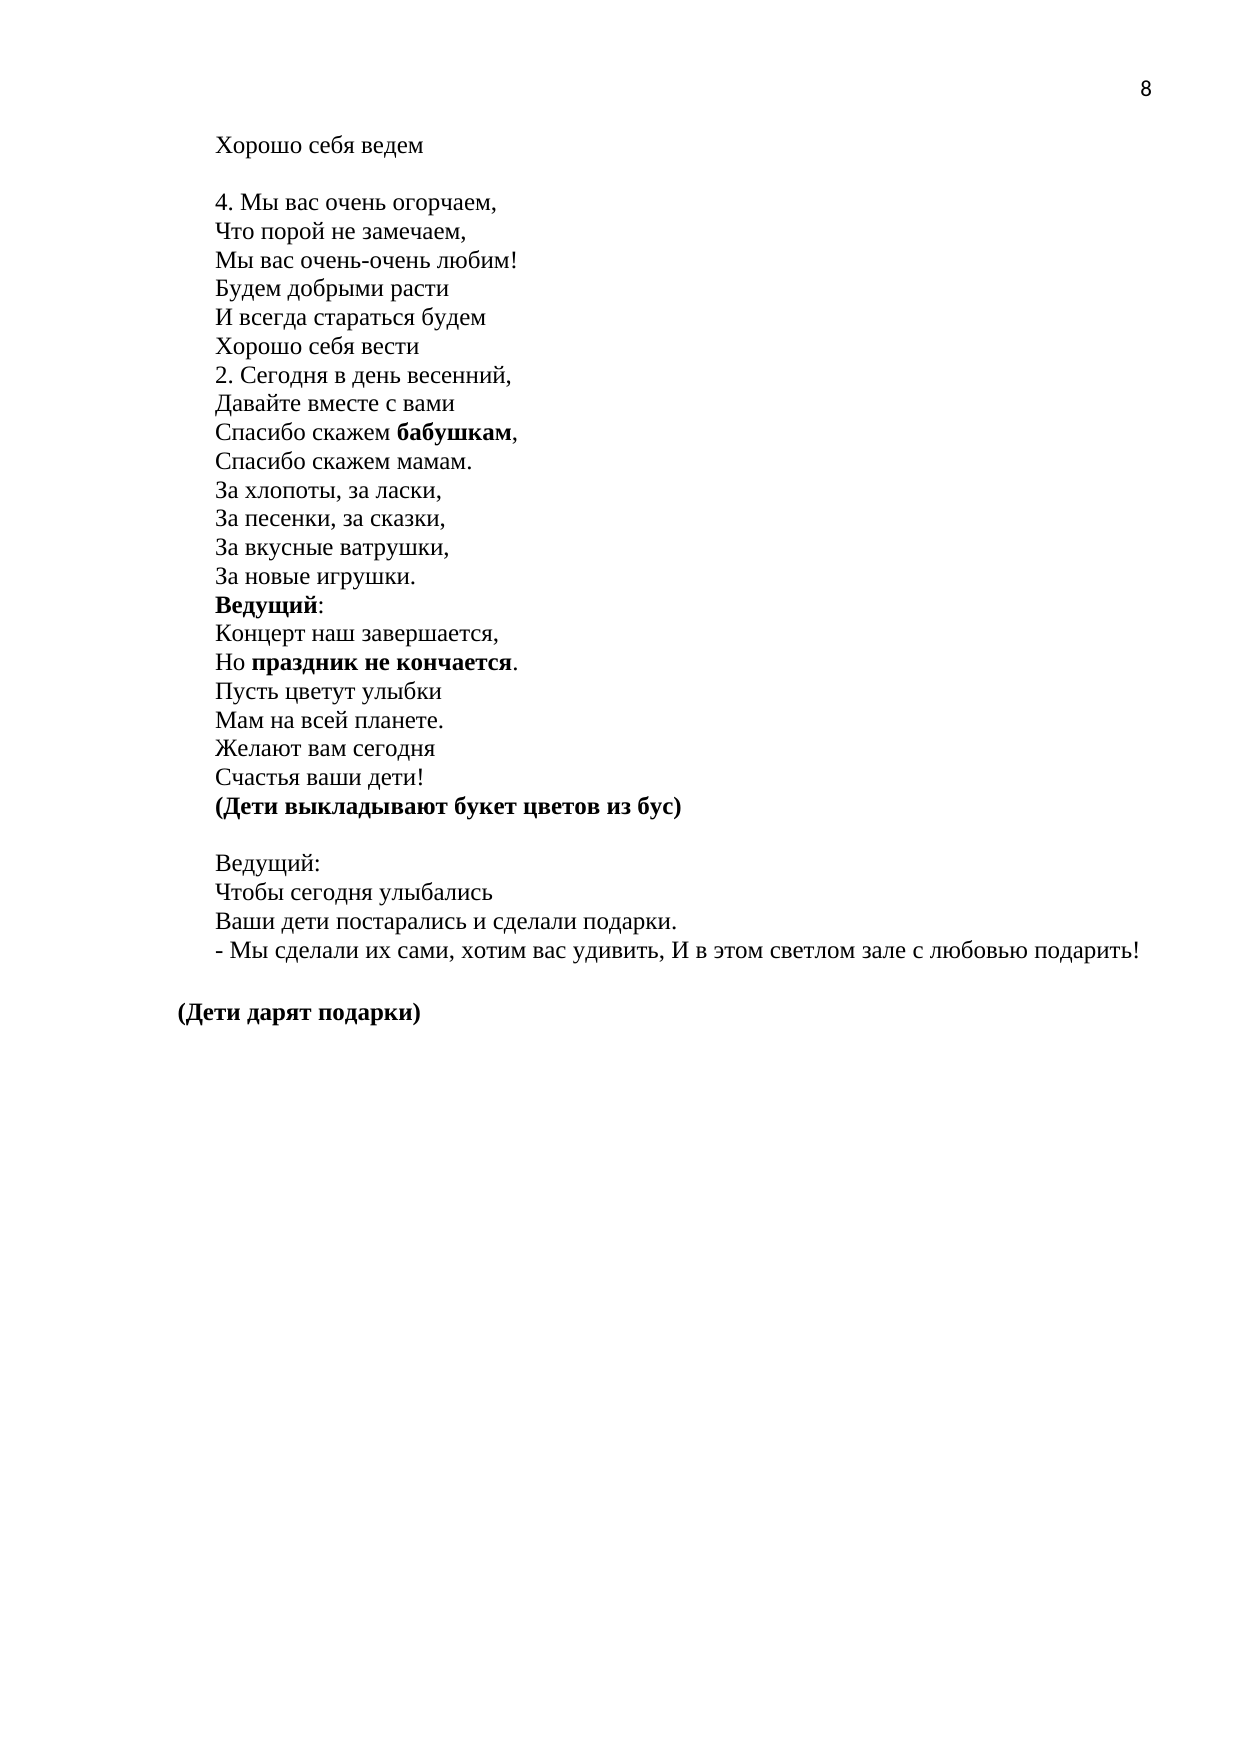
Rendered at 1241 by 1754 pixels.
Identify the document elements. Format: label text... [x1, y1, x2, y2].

text Ведущий: [177, 590, 1152, 618]
text 2. Сегодня в день весенний, [177, 360, 1152, 388]
text Мы вас очень-очень любим! [177, 245, 1152, 273]
text - Мы сделали их сами, хотим вас удивить, И в этом светлом зале с любовью подарить! [177, 935, 1152, 963]
text Ваши дети постарались и сделали подарки. [177, 906, 1152, 935]
text Желают вам сегодня [177, 733, 1152, 762]
text (Дети выкладывают букет цветов из бус) [177, 791, 1152, 820]
text (Дети дарят подарки) [177, 997, 1152, 1025]
text Концерт наш завершается, [177, 618, 1152, 647]
text Мам на всей планете. [177, 705, 1152, 733]
text Что порой не замечаем, [177, 216, 1152, 245]
text Будем добрыми расти [177, 273, 1152, 302]
text Счастья ваши дети! [177, 762, 1152, 791]
text Спасибо скажем мамам. [177, 446, 1152, 475]
text 4. Мы вас очень огорчаем, [177, 187, 1152, 216]
text За песенки, за сказки, [177, 503, 1152, 532]
text Пусть цветут улыбки [177, 676, 1152, 705]
text За хлопоты, за ласки, [177, 475, 1152, 503]
text Ведущий: [177, 848, 1152, 877]
text Хорошо себя ведем [177, 130, 1152, 158]
text Чтобы сегодня улыбались [177, 877, 1152, 906]
text Но праздник не кончается. [177, 647, 1152, 676]
text Хорошо себя вести [177, 331, 1152, 360]
text И всегда стараться будем [177, 302, 1152, 331]
text За новые игрушки. [177, 561, 1152, 590]
text За вкусные ватрушки, [177, 532, 1152, 561]
text Давайте вместе с вами [177, 388, 1152, 417]
text Спасибо скажем бабушкам, [177, 417, 1152, 446]
